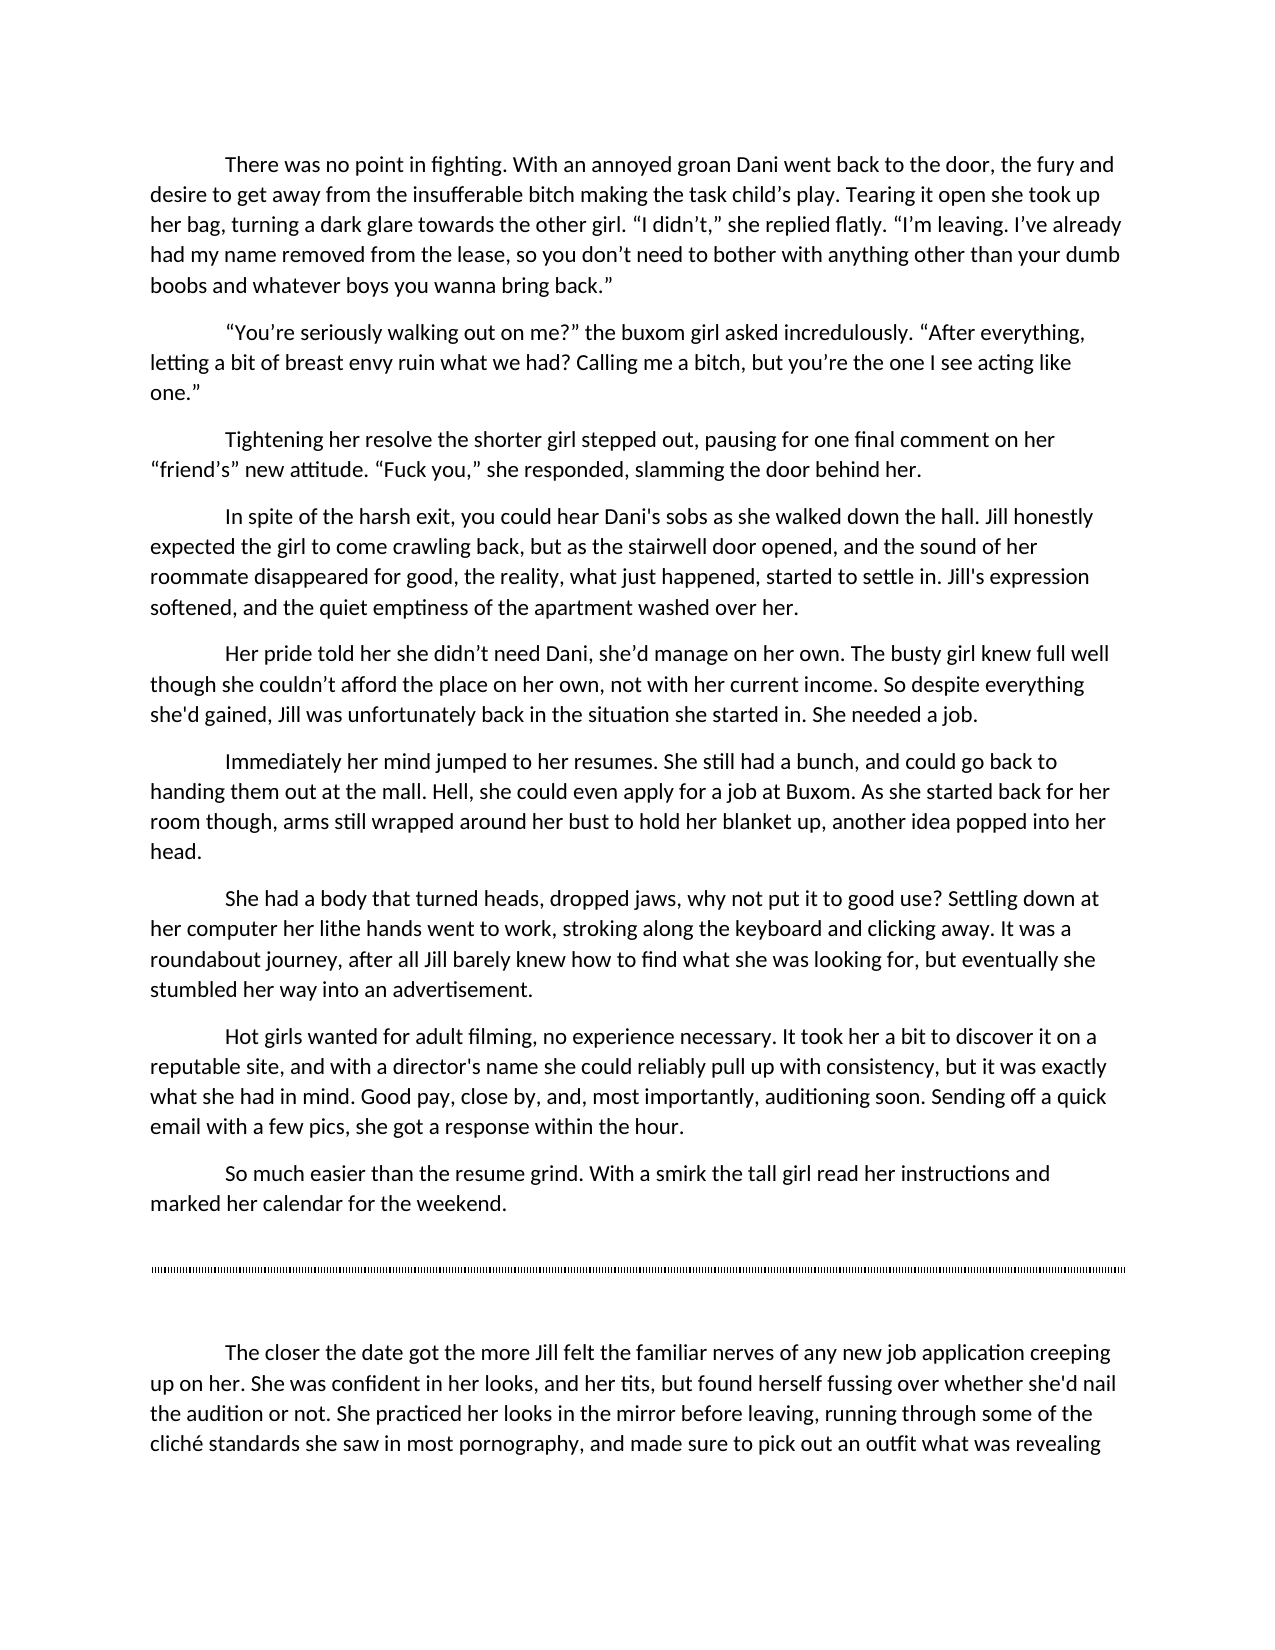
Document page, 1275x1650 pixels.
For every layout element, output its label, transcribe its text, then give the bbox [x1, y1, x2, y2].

text There was no point in fighting. With an annoyed groan Dani went back to the door, the fury and desire to get away from the insufferable bitch making the task child’s play. Tearing it open she took up her bag, turning a dark glare towards the other girl. “I didn’t,” she replied flatly. “I’m leaving. I’ve already had my name removed from the lease, so you don’t need to bother with anything other than your dumb boobs and whatever boys you wanna bring back.” [150, 150, 1125, 299]
text “You’re seriously walking out on me?” the buxom girl asked incredulously. “After everything, letting a bit of breast envy ruin what we had? Calling me a bitch, but you’re the one I see acting like one.” [150, 318, 1125, 406]
text In spite of the harsh exit, you could hear Dani's sobs as she walked down the hall. Jill honestly expected the girl to come crawling back, but as the stairwell door opened, and the sound of her roommate disappeared for good, the reality, what just happened, started to settle in. Jill's expression softened, and the quiet emptiness of the apartment washed over her. [150, 502, 1125, 621]
text She had a body that turned heads, dropped jaws, why not put it to good use? Settling down at her computer her lithe hands went to work, stroking along the keyboard and clicking away. It was a roundabout journey, after all Jill barely knew how to find what she was looking for, but eventually she stumbled her way into an advertisement. [150, 884, 1125, 1003]
text Tightening her resolve the shorter girl stepped out, pausing for one final comment on her “friend’s” new attitude. “Fuck you,” she responded, slamming the door behind her. [150, 425, 1125, 483]
text Immediately her mind jumped to her resumes. She still had a bunch, and could go back to handing them out at the mall. Hell, she could even apply for a job at Buxom. As she started back for her room though, arms still wrapped around her bust to hold her blanket up, another idea popped into her head. [150, 747, 1125, 866]
text Hot girls wanted for adult filming, no experience necessary. It took her a bit to discover it on a reputable site, and with a director's name she could reliably pull up with consistency, but it was exactly what she had in mind. Good pay, close by, and, most importantly, auditioning soon. Sending off a quick email with a few pics, she got a response within the hour. [150, 1022, 1125, 1141]
text Her pride told her she didn’t need Dani, she’d manage on her own. The busty girl knew full well though she couldn’t afford the place on her own, not with her current income. So despite everything she'd gained, Jill was unfortunately back in the situation she started in. She needed a job. [150, 639, 1125, 728]
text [150, 1338, 1125, 1457]
text So much easier than the resume grind. With a smirk the tall girl read her instructions and marked her calendar for the weekend. [150, 1159, 1125, 1218]
